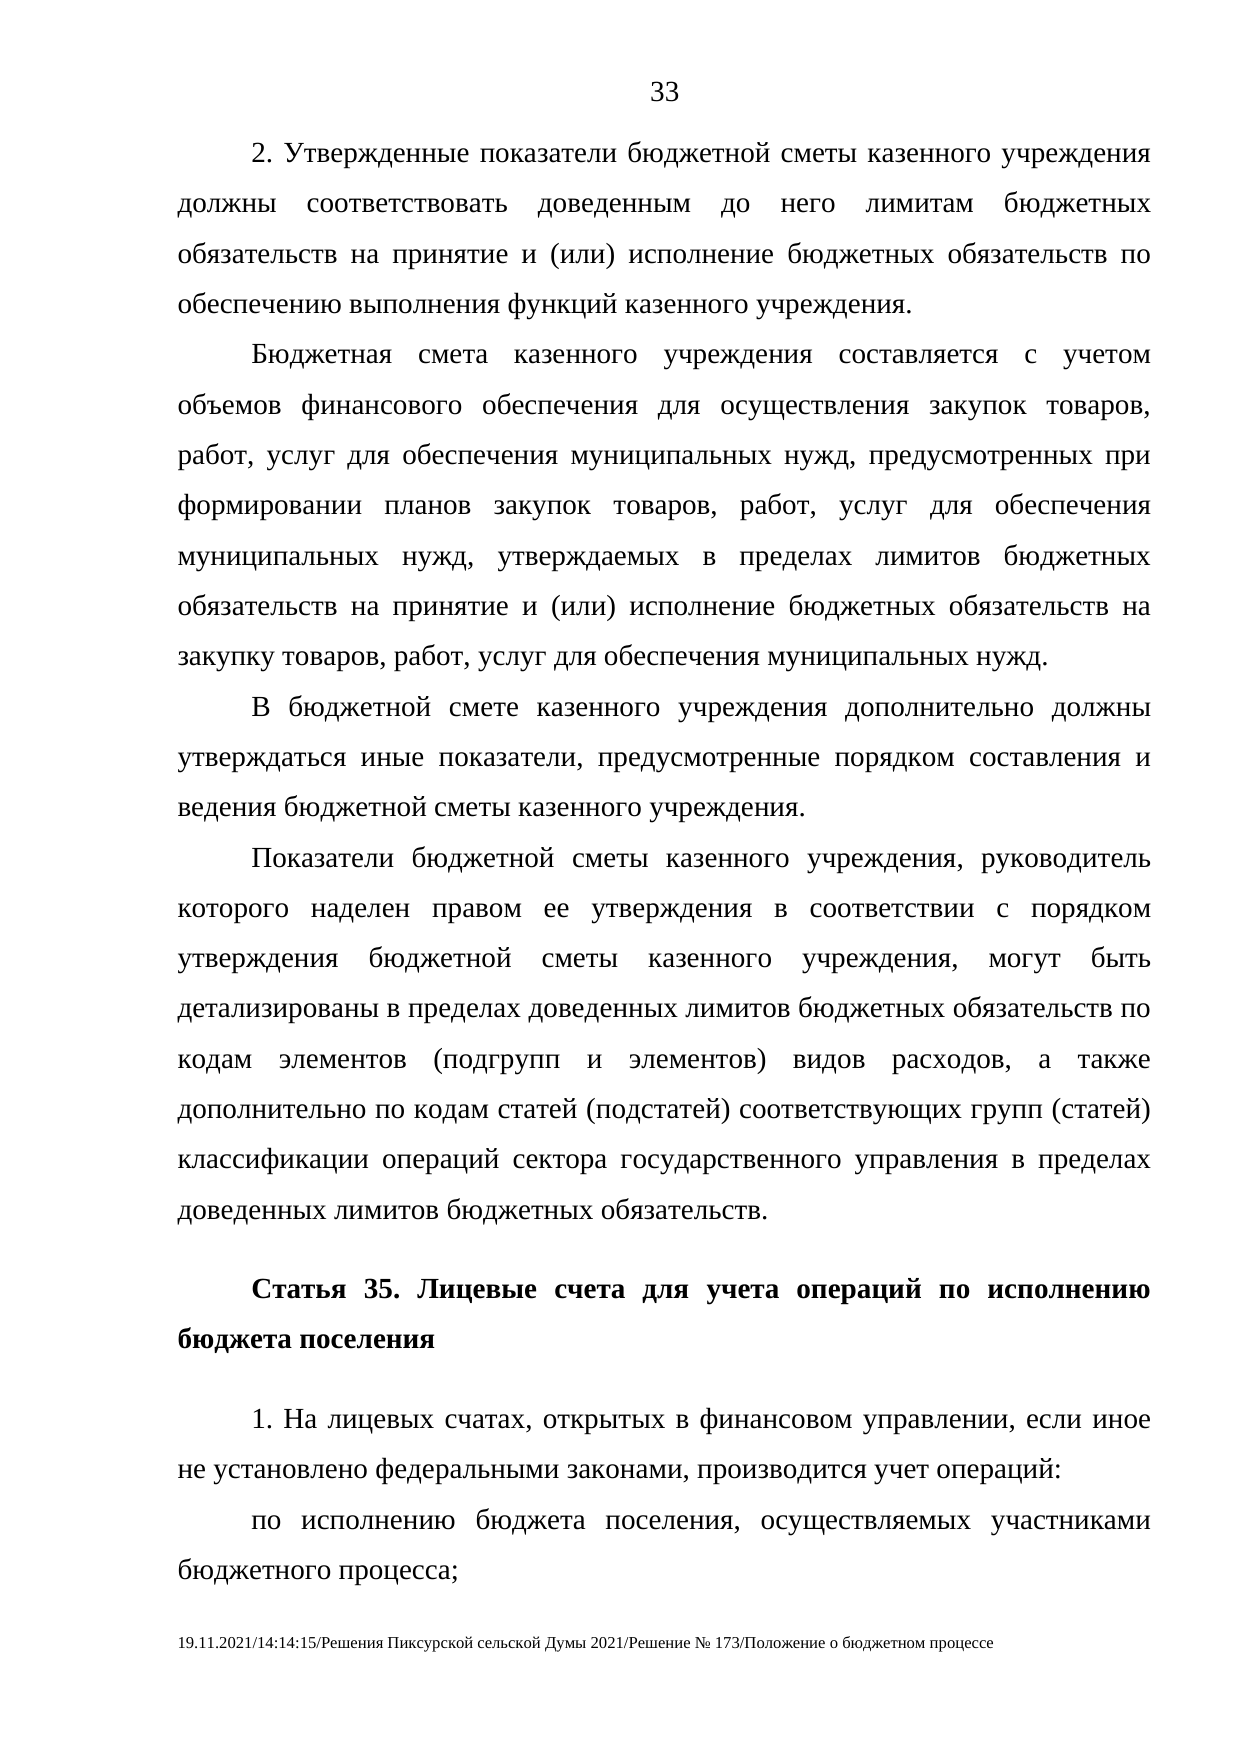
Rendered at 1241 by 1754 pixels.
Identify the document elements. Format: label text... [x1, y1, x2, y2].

text 2. Утвержденные показатели бюджетной сметы казенного учреждения должны соответствовать доведенным до него лимитам бюджетных обязательств на принятие и (или) исполнение бюджетных обязательств по обеспечению выполнения функций казенного учреждения. [177, 135, 1152, 320]
text Бюджетная смета казенного учреждения составляется с учетом объемов финансового обеспечения для осуществления закупок товаров, работ, услуг для обеспечения муниципальных нужд, предусмотренных при формировании планов закупок товаров, работ, услуг для обеспечения муниципальных нужд, утверждаемых в пределах лимитов бюджетных обязательств на принятие и (или) исполнение бюджетных обязательств на закупку товаров, работ, услуг для обеспечения муниципальных нужд. [177, 337, 1152, 672]
text 1. На лицевых счатах, открытых в финансовом управлении, если иное не установлено федеральными законами, производится учет операций: [177, 1401, 1152, 1485]
text по исполнению бюджета поселения, осуществляемых участниками бюджетного процесса; [177, 1502, 1152, 1586]
text Статья 35. Лицевые счета для учета операций по исполнению бюджета поселения [177, 1271, 1152, 1355]
text Показатели бюджетной сметы казенного учреждения, руководитель которого наделен правом ее утверждения в соответствии с порядком утверждения бюджетной сметы казенного учреждения, могут быть детализированы в пределах доведенных лимитов бюджетных обязательств по кодам элементов (подгрупп и элементов) видов расходов, а также дополнительно по кодам статей (подстатей) соответствующих групп (статей) классификации операций сектора государственного управления в пределах доведенных лимитов бюджетных обязательств. [177, 840, 1152, 1225]
text В бюджетной смете казенного учреждения дополнительно должны утверждаться иные показатели, предусмотренные порядком составления и ведения бюджетной сметы казенного учреждения. [177, 689, 1152, 823]
